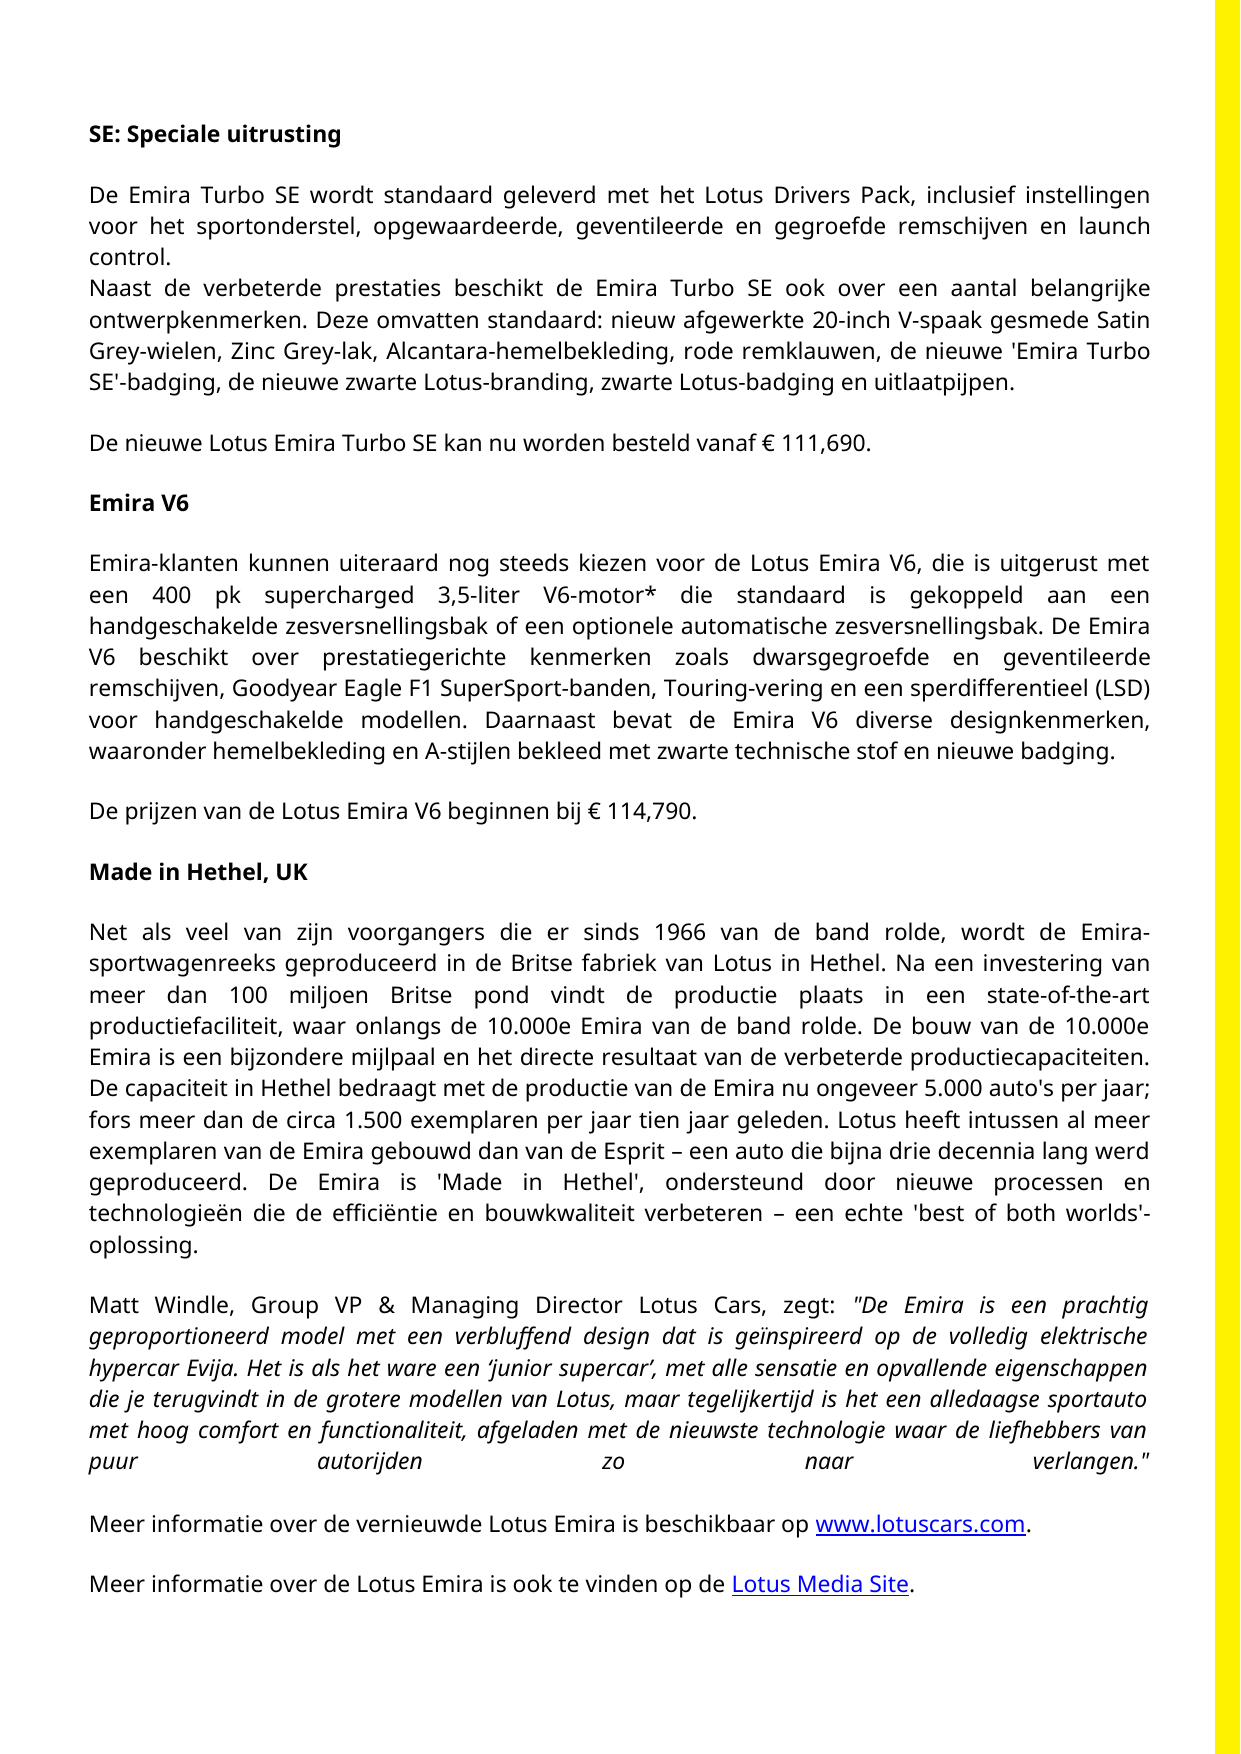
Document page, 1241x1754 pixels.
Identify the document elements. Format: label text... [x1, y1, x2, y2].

text De prijzen van de Lotus Emira V6 beginnen bij € 114,790. [89, 795, 1152, 826]
text De Emira Turbo SE wordt standaard geleverd met het Lotus Drivers Pack, inclusief instellingen voor het sportonderstel, opgewaardeerde, geventileerde en gegroefde remschijven en launch control. Naast de verbeterde prestaties beschikt de Emira Turbo SE ook over een aantal belangrijke ontwerpkenmerken. Deze omvatten standaard: nieuw afgewerkte 20-inch V-spaak gesmede Satin Grey-wielen, Zinc Grey-lak, Alcantara-hemelbekleding, rode remklauwen, de nieuwe 'Emira Turbo SE'-badging, de nieuwe zwarte Lotus-branding, zwarte Lotus-badging en uitlaatpijpen. [89, 178, 1152, 397]
text Emira V6 [89, 487, 1152, 518]
text De nieuwe Lotus Emira Turbo SE kan nu worden besteld vanaf € 111,690. [89, 426, 1152, 458]
text Meer informatie over de Lotus Emira is ook te vinden op de Lotus Media Site. [89, 1568, 1152, 1599]
text Emira-klanten kunnen uiteraard nog steeds kiezen voor de Lotus Emira V6, die is uitgerust met een 400 pk supercharged 3,5-liter V6-motor* die standaard is gekoppeld aan een handgeschakelde zesversnellingsbak of een optionele automatische zesversnellingsbak. De Emira V6 beschikt over prestatiegerichte kenmerken zoals dwarsgegroefde en geventileerde remschijven, Goodyear Eagle F1 SuperSport-banden, Touring-vering en een sperdifferentieel (LSD) voor handgeschakelde modellen. Daarnaast bevat de Emira V6 diverse designkenmerken, waaronder hemelbekleding en A-stijlen bekleed met zwarte technische stof en nieuwe badging. [89, 547, 1152, 766]
text SE: Speciale uitrusting [89, 118, 1152, 149]
text Made in Hethel, UK [89, 856, 1152, 887]
text Matt Windle, Group VP & Managing Director Lotus Cars, zegt: "De Emira is een prachtig geproportioneerd model met een verbluffend design dat is geïnspireerd op de volledig elektrische hypercar Evija. Het is als het ware een ‘junior supercar’, met alle sensatie en opvallende eigenschappen die je terugvindt in de grotere modellen van Lotus, maar tegelijkertijd is het een alledaagse sportauto met hoog comfort en functionaliteit, afgeladen met de nieuwste technologie waar de liefhebbers van puur autorijden zo naar verlangen." Meer informatie over de vernieuwde Lotus Emira is beschikbaar op www.lotuscars.com. [89, 1289, 1152, 1539]
text Net als veel van zijn voorgangers die er sinds 1966 van de band rolde, wordt de Emira-sportwagenreeks geproduceerd in de Britse fabriek van Lotus in Hethel. Na een investering van meer dan 100 miljoen Britse pond vindt de productie plaats in een state-of-the-art productiefaciliteit, waar onlangs de 10.000e Emira van de band rolde. De bouw van de 10.000e Emira is een bijzondere mijlpaal en het directe resultaat van de verbeterde productiecapaciteiten. De capaciteit in Hethel bedraagt met de productie van de Emira nu ongeveer 5.000 auto's per jaar; fors meer dan de circa 1.500 exemplaren per jaar tien jaar geleden. Lotus heeft intussen al meer exemplaren van de Emira gebouwd dan van de Esprit – een auto die bijna drie decennia lang werd geproduceerd. De Emira is 'Made in Hethel', ondersteund door nieuwe processen en technologieën die de efficiëntie en bouwkwaliteit verbeteren – een echte 'best of both worlds'-oplossing. [89, 916, 1152, 1260]
